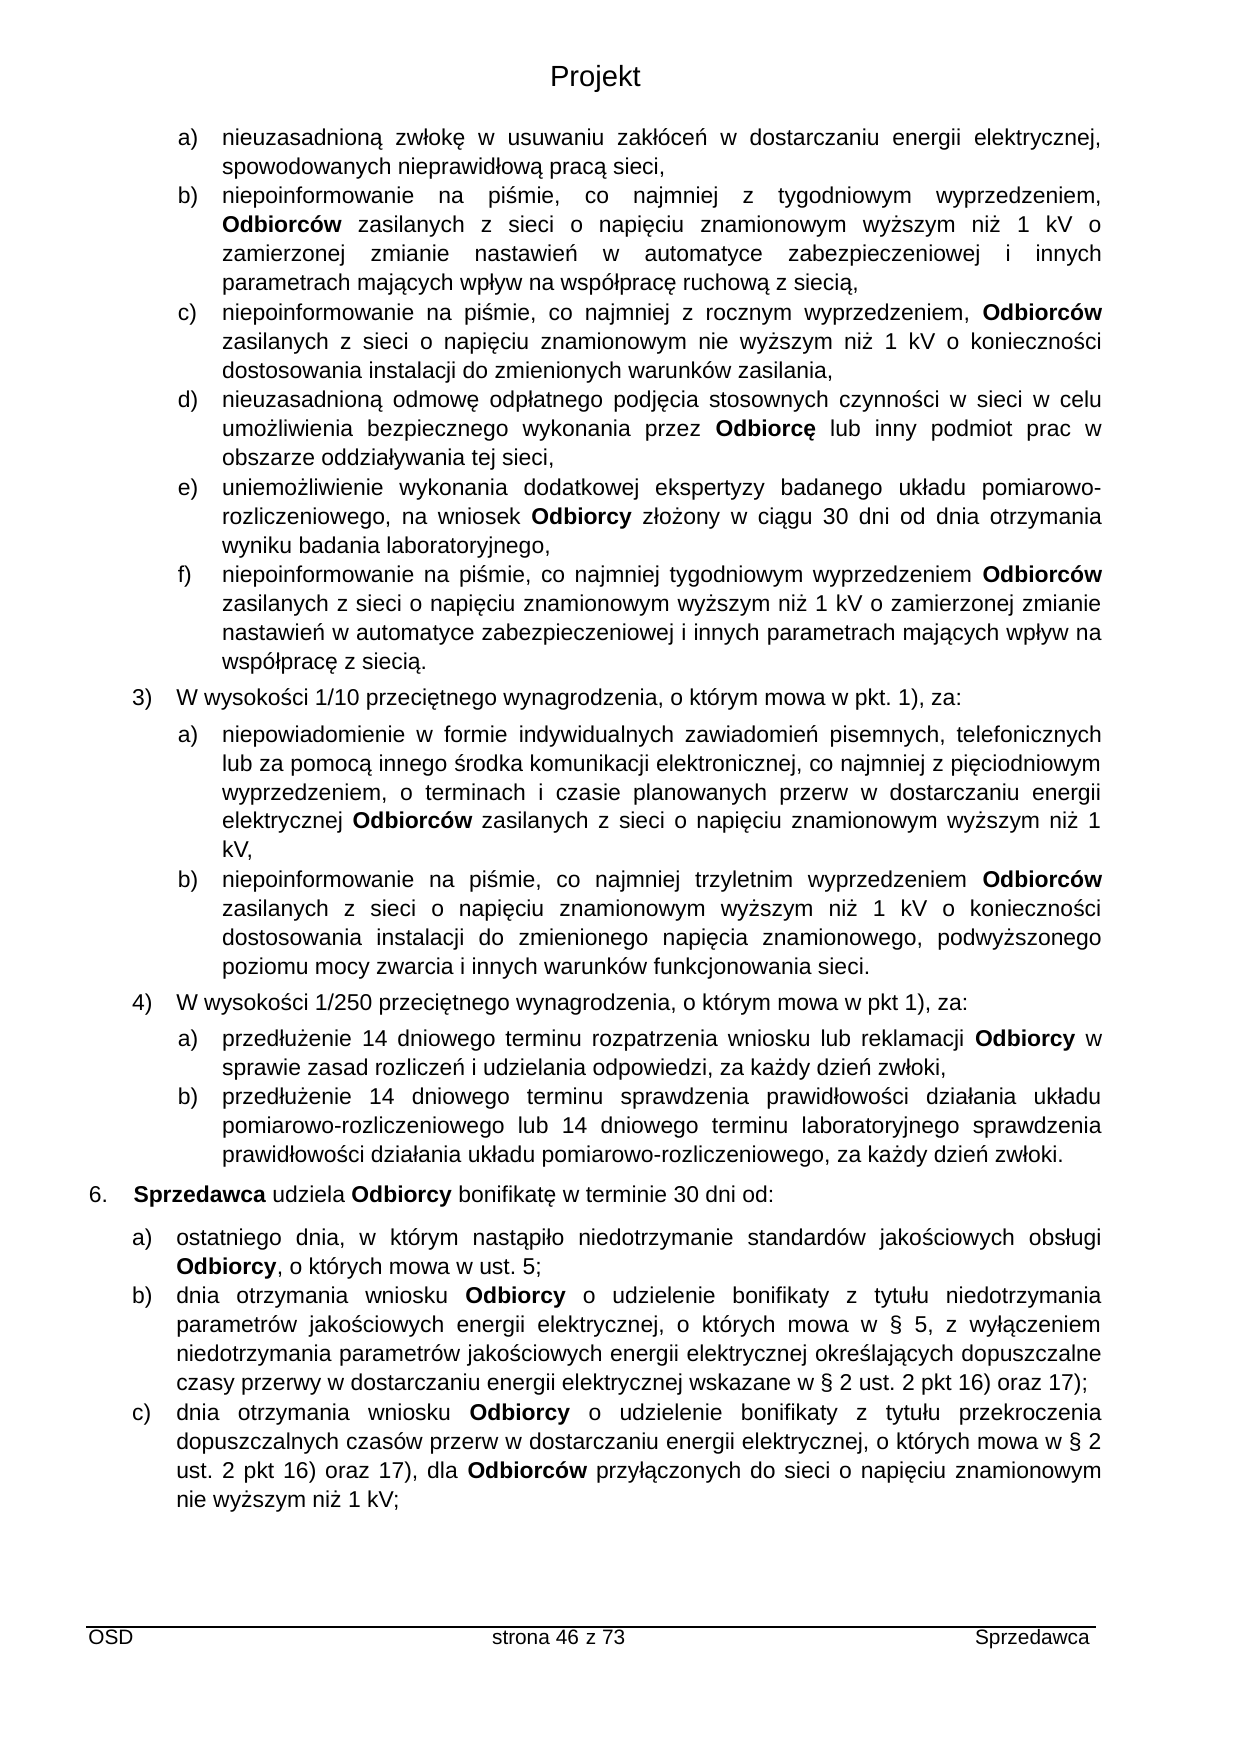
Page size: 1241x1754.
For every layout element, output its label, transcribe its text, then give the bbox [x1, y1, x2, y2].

list niepoinformowanie na piśmie, co najmniej z tygodniowym wyprzedzeniem, Odbiorców zasilanych z sieci o napięciu znamionowym wyższym niż 1 kV o zamierzonej zmianie nastawień w automatyce zabezpieczeniowej i innych parametrach mających wpływ na współpracę ruchową z siecią, [178, 182, 1102, 296]
list niepoinformowanie na piśmie, co najmniej trzyletnim wyprzedzeniem Odbiorców zasilanych z sieci o napięciu znamionowym wyższym niż 1 kV o konieczności dostosowania instalacji do zmienionego napięcia znamionowego, podwyższonego poziomu mocy zwarcia i innych warunków funkcjonowania sieci. [178, 866, 1102, 979]
list uniemożliwienie wykonania dodatkowej ekspertyzy badanego układu pomiarowo-rozliczeniowego, na wniosek Odbiorcy złożony w ciągu 30 dni od dnia otrzymania wyniku badania laboratoryjnego, [178, 474, 1102, 558]
list W wysokości 1/10 przeciętnego wynagrodzenia, o którym mowa w pkt. 1), za: [132, 684, 1102, 710]
list niepoinformowanie na piśmie, co najmniej z rocznym wyprzedzeniem, Odbiorców zasilanych z sieci o napięciu znamionowym nie wyższym niż 1 kV o konieczności dostosowania instalacji do zmienionych warunków zasilania, [178, 299, 1102, 383]
list W wysokości 1/250 przeciętnego wynagrodzenia, o którym mowa w pkt 1), za: [132, 989, 1102, 1015]
list przedłużenie 14 dniowego terminu sprawdzenia prawidłowości działania układu pomiarowo-rozliczeniowego lub 14 dniowego terminu laboratoryjnego sprawdzenia prawidłowości działania układu pomiarowo-rozliczeniowego, za każdy dzień zwłoki. [178, 1083, 1102, 1167]
list nieuzasadnioną zwłokę w usuwaniu zakłóceń w dostarczaniu energii elektrycznej, spowodowanych nieprawidłową pracą sieci, [178, 124, 1102, 179]
list niepowiadomienie w formie indywidualnych zawiadomień pisemnych, telefonicznych lub za pomocą innego środka komunikacji elektronicznej, co najmniej z pięciodniowym wyprzedzeniem, o terminach i czasie planowanych przerw w dostarczaniu energii elektrycznej Odbiorców zasilanych z sieci o napięciu znamionowym wyższym niż 1 kV, [178, 721, 1102, 863]
list dnia otrzymania wniosku Odbiorcy o udzielenie bonifikaty z tytułu przekroczenia dopuszczalnych czasów przerw w dostarczaniu energii elektrycznej, o których mowa w § 2 ust. 2 pkt 16) oraz 17), dla Odbiorców przyłączonych do sieci o napięciu znamionowym nie wyższym niż 1 kV; [132, 1399, 1102, 1512]
list niepoinformowanie na piśmie, co najmniej tygodniowym wyprzedzeniem Odbiorców zasilanych z sieci o napięciu znamionowym wyższym niż 1 kV o zamierzonej zmianie nastawień w automatyce zabezpieczeniowej i innych parametrach mających wpływ na współpracę z siecią. [178, 561, 1102, 674]
list nieuzasadnioną odmowę odpłatnego podjęcia stosownych czynności w sieci w celu umożliwienia bezpiecznego wykonania przez Odbiorcę lub inny podmiot prac w obszarze oddziaływania tej sieci, [178, 386, 1102, 471]
list Sprzedawca udziela Odbiorcy bonifikatę w terminie 30 dni od: [89, 1181, 1102, 1207]
list przedłużenie 14 dniowego terminu rozpatrzenia wniosku lub reklamacji Odbiorcy w sprawie zasad rozliczeń i udzielania odpowiedzi, za każdy dzień zwłoki, [178, 1024, 1102, 1080]
list ostatniego dnia, w którym nastąpiło niedotrzymanie standardów jakościowych obsługi Odbiorcy, o których mowa w ust. 5; [132, 1224, 1102, 1279]
list dnia otrzymania wniosku Odbiorcy o udzielenie bonifikaty z tytułu niedotrzymania parametrów jakościowych energii elektrycznej, o których mowa w § 5, z wyłączeniem niedotrzymania parametrów jakościowych energii elektrycznej określających dopuszczalne czasy przerwy w dostarczaniu energii elektrycznej wskazane w § 2 ust. 2 pkt 16) oraz 17); [132, 1282, 1102, 1396]
